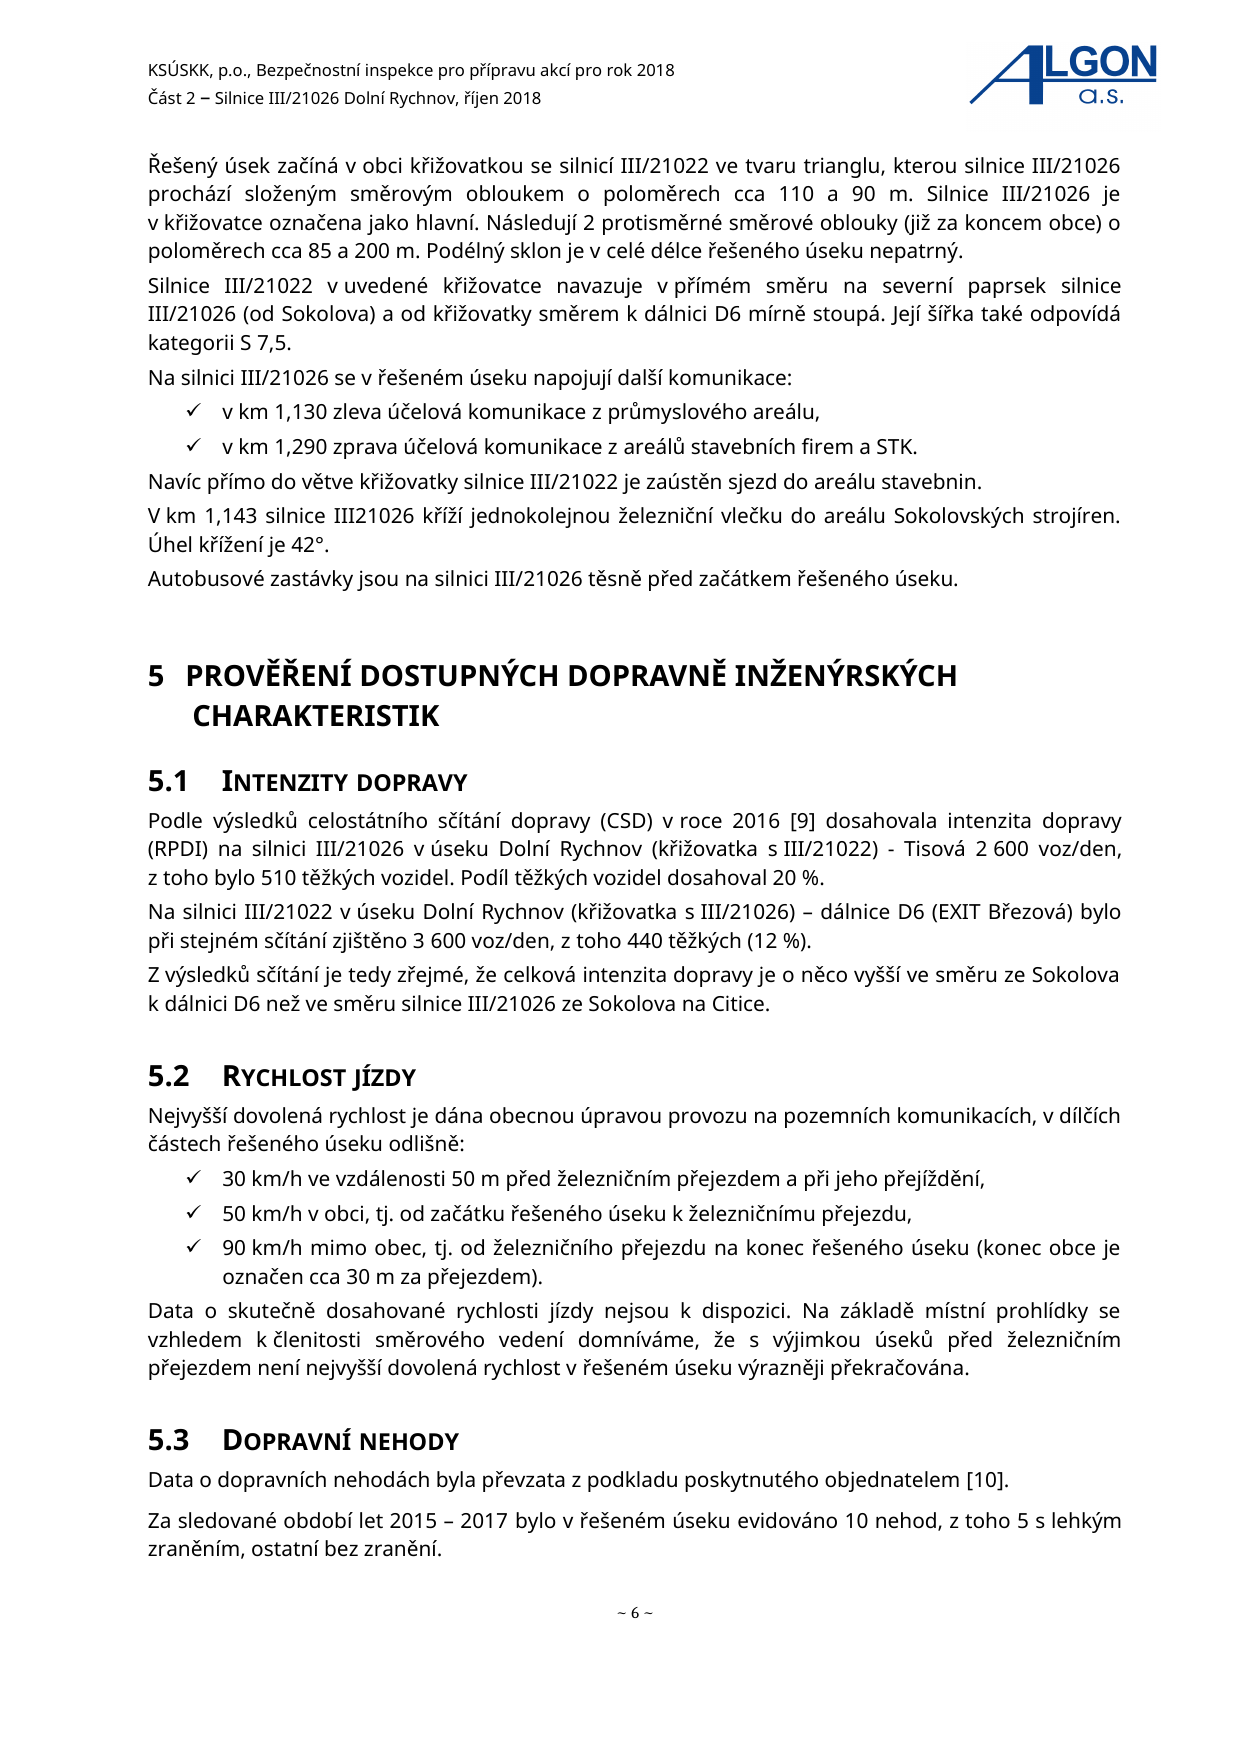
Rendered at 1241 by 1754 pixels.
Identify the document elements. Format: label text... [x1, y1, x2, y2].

text V km 1,143 silnice III21026 kříží jednokolejnou železniční vlečku do areálu Sokolovských strojíren. Úhel křížení je 42°. [148, 501, 1122, 558]
text Za sledované období let 2015 – 2017 bylo v řešeném úseku evidováno 10 nehod, z toho 5 s lehkým zraněním, ostatní bez zranění. [148, 1506, 1122, 1563]
list v km 1,290 zprava účelová komunikace z areálů stavebních firem a STK. [185, 432, 1122, 461]
text Data o skutečně dosahované rychlosti jízdy nejsou k dispozici. Na základě místní prohlídky se vzhledem k členitosti směrového vedení domníváme, že s výjimkou úseků před železničním přejezdem není nejvyšší dovolená rychlost v řešeném úseku výrazněji překračována. [148, 1296, 1122, 1382]
text Autobusové zastávky jsou na silnici III/21026 těsně před začátkem řešeného úseku. [148, 564, 1122, 593]
list v km 1,130 zleva účelová komunikace z průmyslového areálu, [185, 397, 1122, 426]
text Navíc přímo do větve křižovatky silnice III/21022 je zaústěn sjezd do areálu stavebnin. [148, 467, 1122, 495]
text Podle výsledků celostátního sčítání dopravy (CSD) v roce 2016 [9] dosahovala intenzita dopravy (RPDI) na silnici III/21026 v úseku Dolní Rychnov (křižovatka s III/21022) - Tisová 2 600 voz/den, z toho bylo 510 těžkých vozidel. Podíl těžkých vozidel dosahoval 20 %. [148, 806, 1122, 891]
list 90 km/h mimo obec, tj. od železničního přejezdu na konec řešeného úseku (konec obce je označen cca 30 m za přejezdem). [185, 1233, 1122, 1290]
subtitle Intenzity dopravy [148, 760, 1122, 799]
text Silnice III/21022 v uvedené křižovatce navazuje v přímém směru na severní paprsek silnice III/21026 (od Sokolova) a od křižovatky směrem k dálnici D6 mírně stoupá. Její šířka také odpovídá kategorii S 7,5. [148, 271, 1122, 356]
text Nejvyšší dovolená rychlost je dána obecnou úpravou provozu na pozemních komunikacích, v dílčích částech řešeného úseku odlišně: [148, 1101, 1122, 1158]
picture [965, 42, 1161, 132]
list 30 km/h ve vzdálenosti 50 m před železničním přejezdem a při jeho přejíždění, [185, 1164, 1122, 1192]
text Na silnici III/21022 v úseku Dolní Rychnov (křižovatka s III/21026) – dálnice D6 (EXIT Březová) bylo při stejném sčítání zjištěno 3 600 voz/den, z toho 440 těžkých (12 %). [148, 897, 1122, 954]
text Z výsledků sčítání je tedy zřejmé, že celková intenzita dopravy je o něco vyšší ve směru ze Sokolova k dálnici D6 než ve směru silnice III/21026 ze Sokolova na Citice. [148, 961, 1122, 1017]
text Prověření dostupných dopravně inženýrských charakteristik [148, 656, 1122, 735]
subtitle Rychlost jízdy [148, 1055, 1122, 1094]
text Řešený úsek začíná v obci křižovatkou se silnicí III/21022 ve tvaru trianglu, kterou silnice III/21026 prochází složeným směrovým obloukem o poloměrech cca 110 a 90 m. Silnice III/21026 je v křižovatce označena jako hlavní. Následují 2 protisměrné směrové oblouky (již za koncem obce) o poloměrech cca 85 a 200 m. Podélný sklon je v celé délce řešeného úseku nepatrný. [148, 151, 1122, 265]
text Data o dopravních nehodách byla převzata z podkladu poskytnutého objednatelem [10]. [148, 1465, 1122, 1494]
subtitle Dopravní nehody [148, 1419, 1122, 1459]
list 50 km/h v obci, tj. od začátku řešeného úseku k železničnímu přejezdu, [185, 1199, 1122, 1227]
text Na silnici III/21026 se v řešeném úseku napojují další komunikace: [148, 363, 1122, 391]
